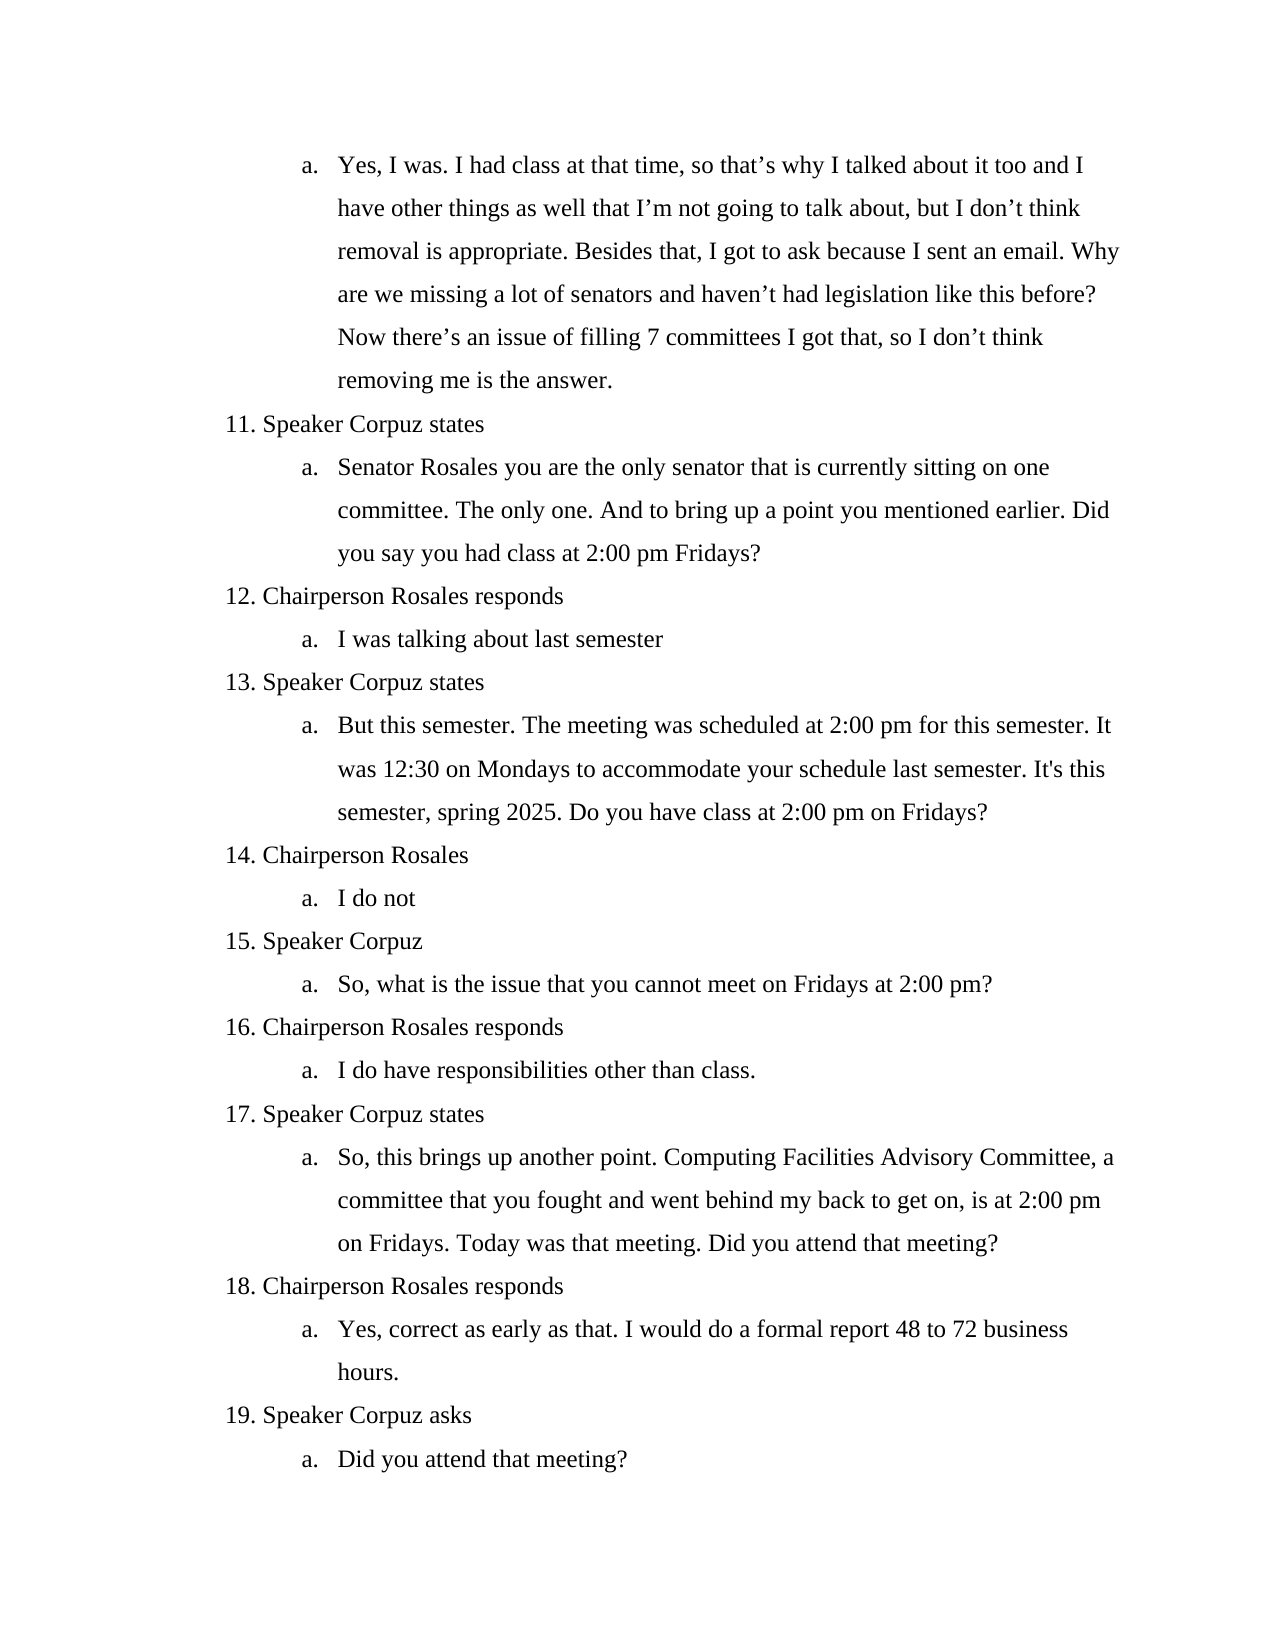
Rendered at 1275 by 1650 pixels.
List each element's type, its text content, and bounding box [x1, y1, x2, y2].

list Chairperson Rosales responds [225, 1271, 1125, 1300]
list Yes, correct as early as that. I would do a formal report 48 to 72 business hours. [319, 1314, 1125, 1386]
list I do have responsibilities other than class. [319, 1056, 1125, 1084]
list Yes, I was. I had class at that time, so that’s why I talked about it too and I have other things as well that I’m not going to talk about, but I don’t think removal is appropriate. Besides that, I got to ask because I sent an email. Why are we missing a lot of senators and haven’t had legislation like this before? Now there’s an issue of filling 7 committees I got that, so I don’t think removing me is the answer. [319, 150, 1125, 394]
list Speaker Corpuz [225, 926, 1125, 955]
list I was talking about last semester [319, 624, 1125, 653]
list Senator Rosales you are the only senator that is currently sitting on one committee. The only one. And to bring up a point you mentioned earlier. Did you say you had class at 2:00 pm Fridays? [319, 452, 1125, 567]
list Speaker Corpuz asks [225, 1401, 1125, 1429]
list So, this brings up another point. Computing Facilities Advisory Committee, a committee that you fought and went behind my back to get on, is at 2:00 pm on Fridays. Today was that meeting. Did you attend that meeting? [319, 1142, 1125, 1257]
list Chairperson Rosales [225, 840, 1125, 869]
list But this semester. The meeting was scheduled at 2:00 pm for this semester. It was 12:30 on Mondays to accommodate your schedule last semester. It's this semester, spring 2025. Do you have class at 2:00 pm on Fridays? [319, 711, 1125, 826]
list Did you attend that meeting? [319, 1444, 1125, 1472]
list I do not [319, 883, 1125, 912]
list Speaker Corpuz states [225, 1099, 1125, 1127]
list Speaker Corpuz states [225, 667, 1125, 696]
list Speaker Corpuz states [225, 409, 1125, 437]
list Chairperson Rosales responds [225, 581, 1125, 610]
list Chairperson Rosales responds [225, 1012, 1125, 1041]
list So, what is the issue that you cannot meet on Fridays at 2:00 pm? [319, 969, 1125, 998]
